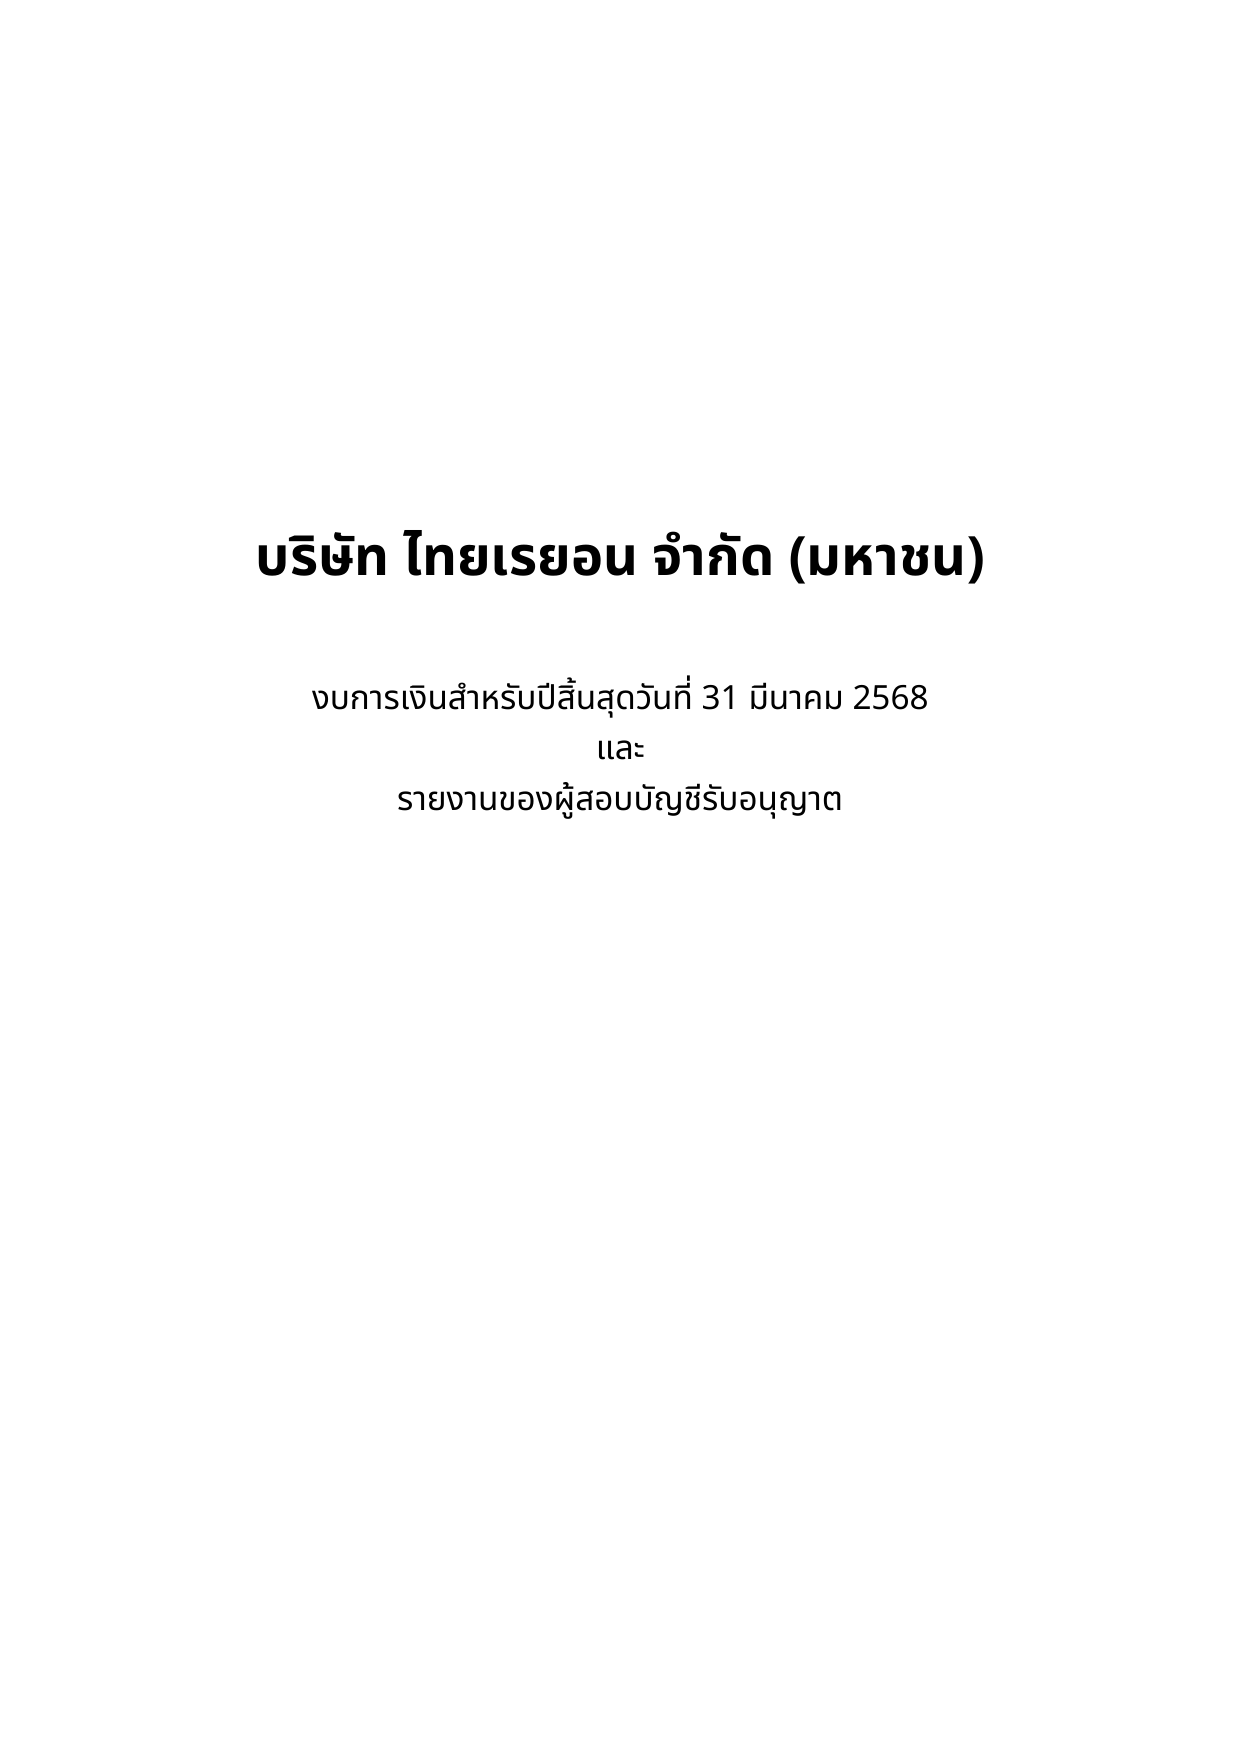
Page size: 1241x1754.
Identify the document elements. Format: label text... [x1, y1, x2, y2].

subtitle และ [120, 724, 1120, 774]
subtitle งบการเงินสำหรับปีสิ้นสุดวันที่ 31 มีนาคม 2568 [120, 673, 1120, 724]
subtitle รายงานของผู้สอบบัญชีรับอนุญาต [120, 774, 1120, 825]
text บริษัท ไทยเรยอน จำกัด (มหาชน) [120, 517, 1120, 600]
